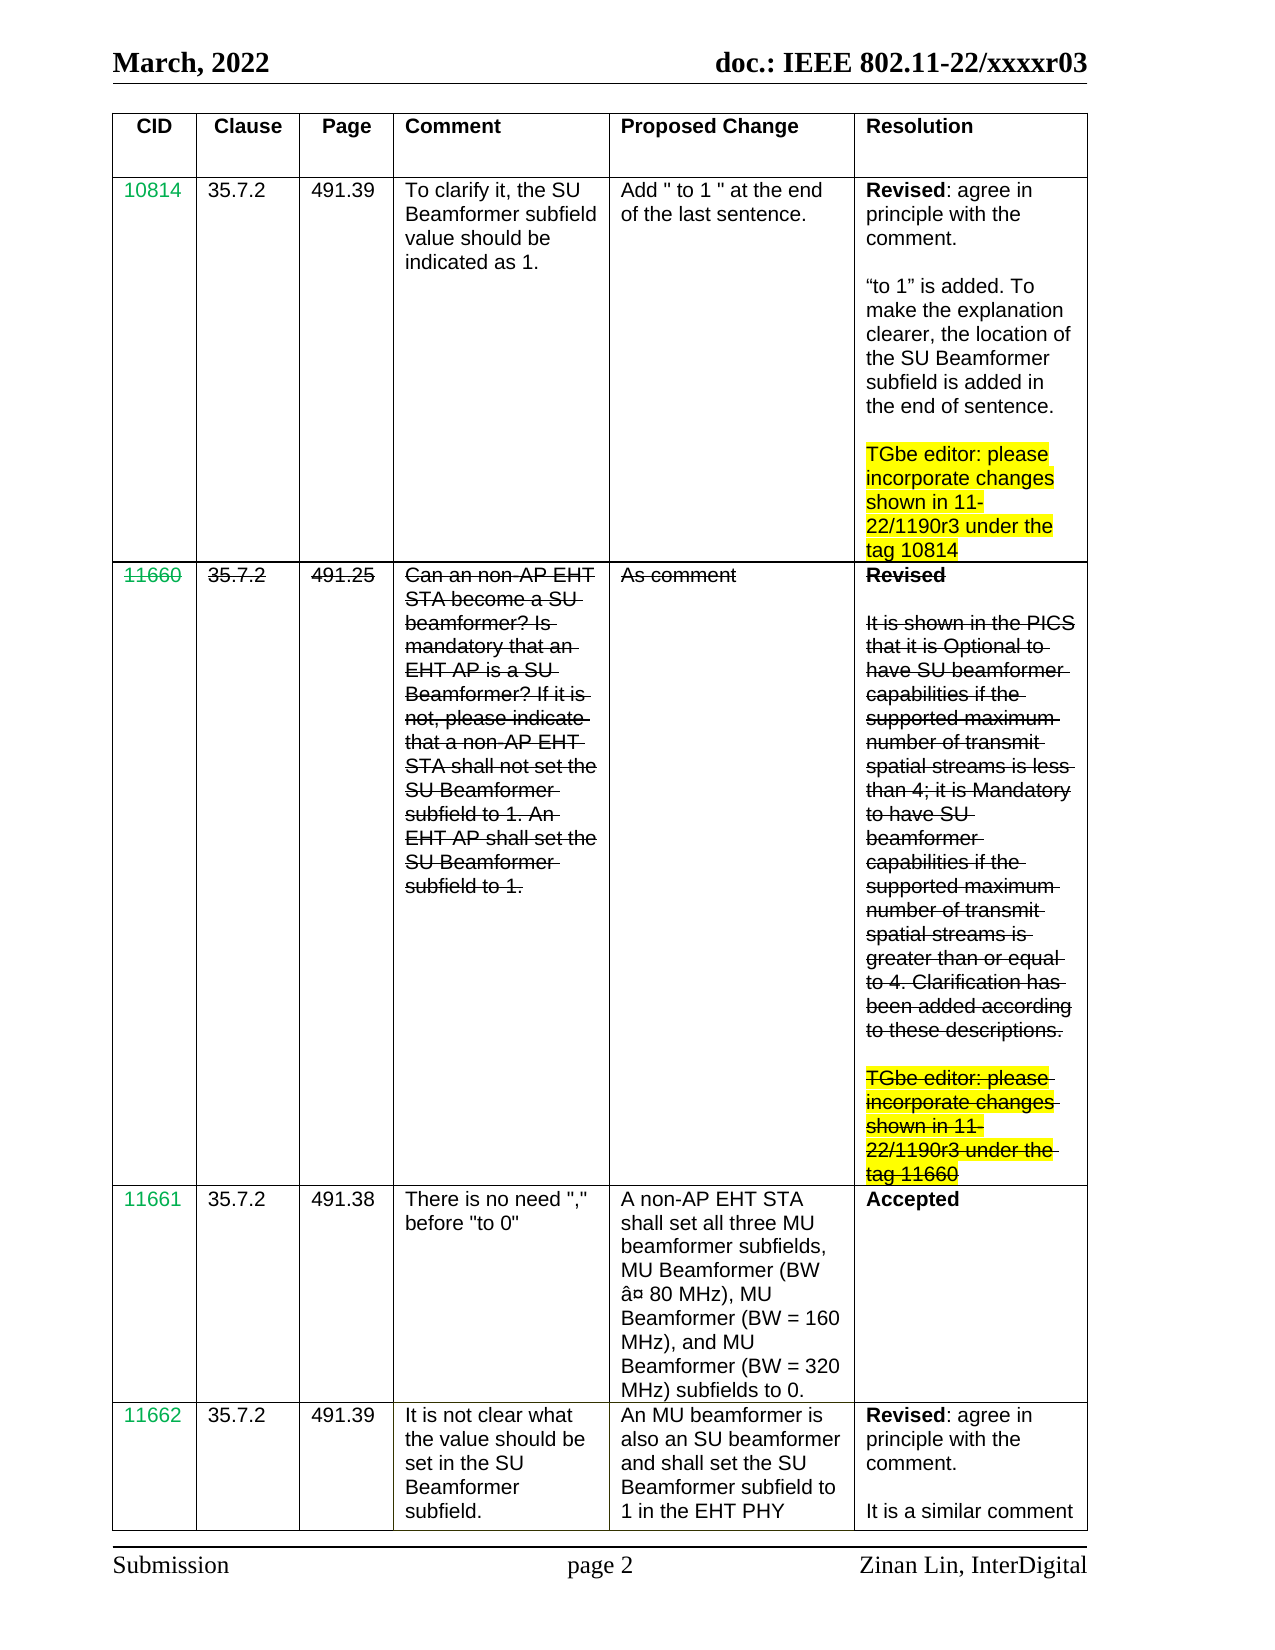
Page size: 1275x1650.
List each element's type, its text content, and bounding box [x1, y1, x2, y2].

table_cell 10814 [113, 178, 196, 561]
table_cell As comment [610, 563, 854, 1185]
table_cell 11660 [113, 563, 196, 1185]
table_cell 35.7.2 [197, 1186, 299, 1402]
table_header CID [113, 114, 196, 177]
table_cell 35.7.2 [197, 563, 299, 1185]
table_header Proposed Change [610, 114, 854, 177]
table_cell 35.7.2 [197, 1403, 299, 1529]
table_cell Accepted [855, 1186, 1087, 1402]
table_cell 11661 [113, 1186, 196, 1402]
table_cell 491.38 [300, 1186, 393, 1402]
table_header Clause [197, 114, 299, 177]
table_cell 35.7.2 [197, 178, 299, 561]
table_cell A non-AP EHT STA shall set all three MU beamformer subfields, MU Beamformer (BW â¤ 80 MHz), MU Beamformer (BW = 160 MHz), and MU Beamformer (BW = 320 MHz) subfields to 0. [610, 1186, 854, 1402]
table_cell It is not clear what the value should be set in the SU Beamformer subfield. [394, 1403, 609, 1529]
table_header Resolution [855, 114, 1087, 177]
table_cell There is no need "," before "to 0" [394, 1186, 609, 1402]
table_header Comment [394, 114, 609, 177]
table_cell Add " to 1 " at the end of the last sentence. [610, 178, 854, 561]
table_cell 491.39 [300, 178, 393, 561]
table_cell Revised: agree in principle with the comment. “to 1” is added. To make the explanation clearer, the location of the SU Beamformer subfield is added in the end of sentence. TGbe editor: please incorporate changes shown in 11-22/1190r3 under the tag 10814 [855, 178, 1087, 561]
table_cell 491.25 [300, 563, 393, 1185]
table_cell 11662 [113, 1403, 196, 1529]
table_cell Can an non-AP EHT STA become a SU beamformer? Is mandatory that an EHT AP is a SU Beamformer? If it is not, please indicate that a non-AP EHT STA shall not set the SU Beamformer subfield to 1. An EHT AP shall set the SU Beamformer subfield to 1. [394, 563, 609, 1185]
table_cell Revised It is shown in the PICS that it is Optional to have SU beamformer capabilities if the supported maximum number of transmit spatial streams is less than 4; it is Mandatory to have SU beamformer capabilities if the supported maximum number of transmit spatial streams is greater than or equal to 4. Clarification has been added according to these descriptions. TGbe editor: please incorporate changes shown in 11-22/1190r3 under the tag 11660 [855, 563, 1087, 1185]
table_header Page [300, 114, 393, 177]
table_cell To clarify it, the SU Beamformer subfield value should be indicated as 1. [394, 178, 609, 561]
table_cell 491.39 [300, 1403, 393, 1529]
